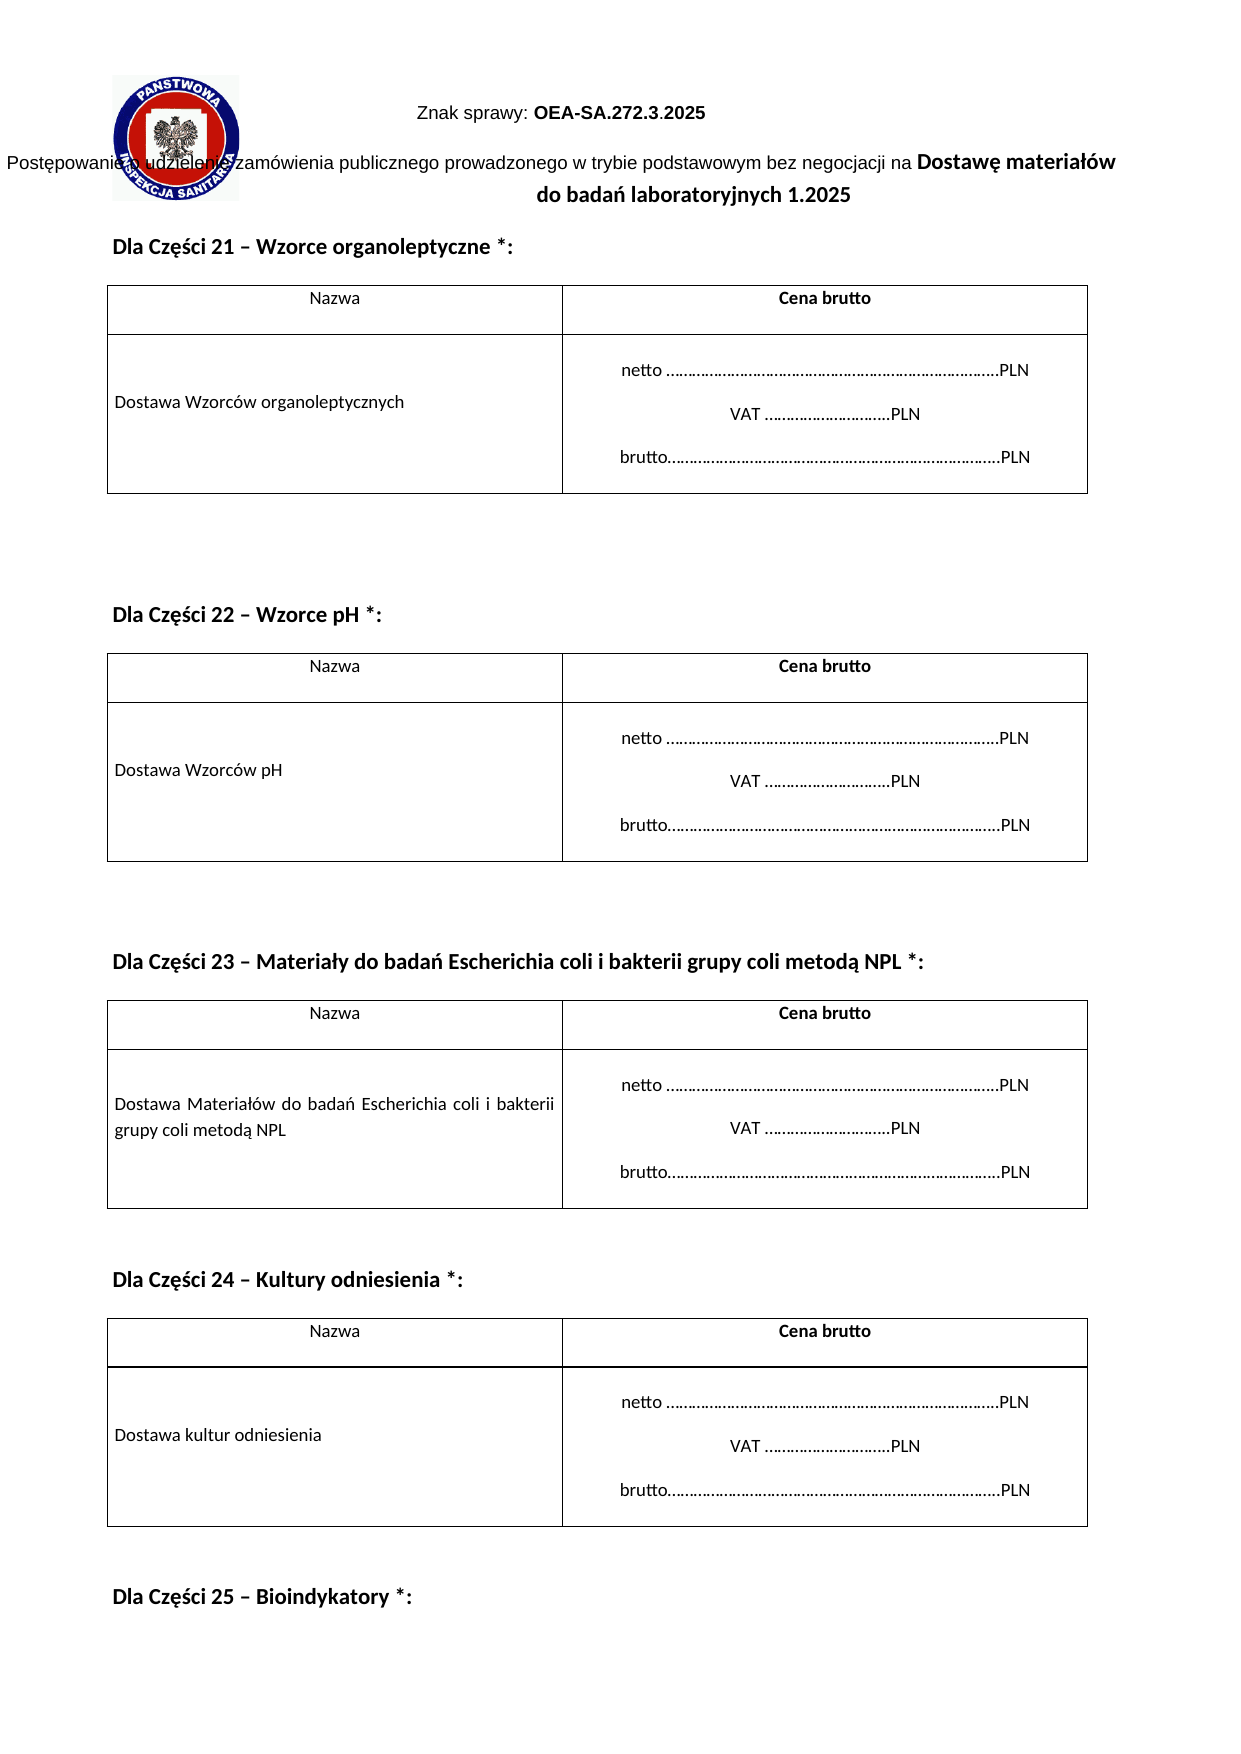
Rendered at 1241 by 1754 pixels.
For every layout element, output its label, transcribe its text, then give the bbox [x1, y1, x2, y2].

table_header Nazwa [108, 1001, 562, 1049]
text Dla Części 23 – Materiały do badań Escherichia coli i bakterii grupy coli metodą NPL *: [112, 947, 1128, 975]
table_cell netto …………………………………………………………………..PLN VAT ………………………..PLN brutto…………………………………………………………………..PLN [563, 1368, 1087, 1526]
table_header Cena brutto [563, 1001, 1087, 1049]
table_header Cena brutto [563, 286, 1087, 334]
table_cell Dostawa Materiałów do badań Escherichia coli i bakterii grupy coli metodą NPL [108, 1050, 562, 1208]
table_cell netto …………………………………………………………………..PLN VAT ………………………..PLN brutto…………………………………………………………………..PLN [563, 1050, 1087, 1208]
picture [112, 75, 240, 201]
table_cell Dostawa kultur odniesienia [108, 1368, 562, 1526]
table_cell netto …………………………………………………………………..PLN VAT ………………………..PLN brutto…………………………………………………………………..PLN [563, 335, 1087, 493]
text Dla Części 24 – Kultury odniesienia *: [112, 1265, 1128, 1293]
text Dla Części 21 – Wzorce organoleptyczne *: [112, 232, 1128, 260]
table_header Nazwa [108, 286, 562, 334]
table_header Nazwa [108, 1319, 562, 1366]
table_cell Dostawa Wzorców organoleptycznych [108, 335, 562, 493]
text Dla Części 25 – Bioindykatory *: [112, 1582, 1128, 1610]
table_header Cena brutto [563, 654, 1087, 702]
table_header Nazwa [108, 654, 562, 702]
table_header Cena brutto [563, 1319, 1087, 1366]
table_cell Dostawa Wzorców pH [108, 703, 562, 861]
table_cell netto …………………………………………………………………..PLN VAT ………………………..PLN brutto…………………………………………………………………..PLN [563, 703, 1087, 861]
text Dla Części 22 – Wzorce pH *: [112, 600, 1128, 628]
